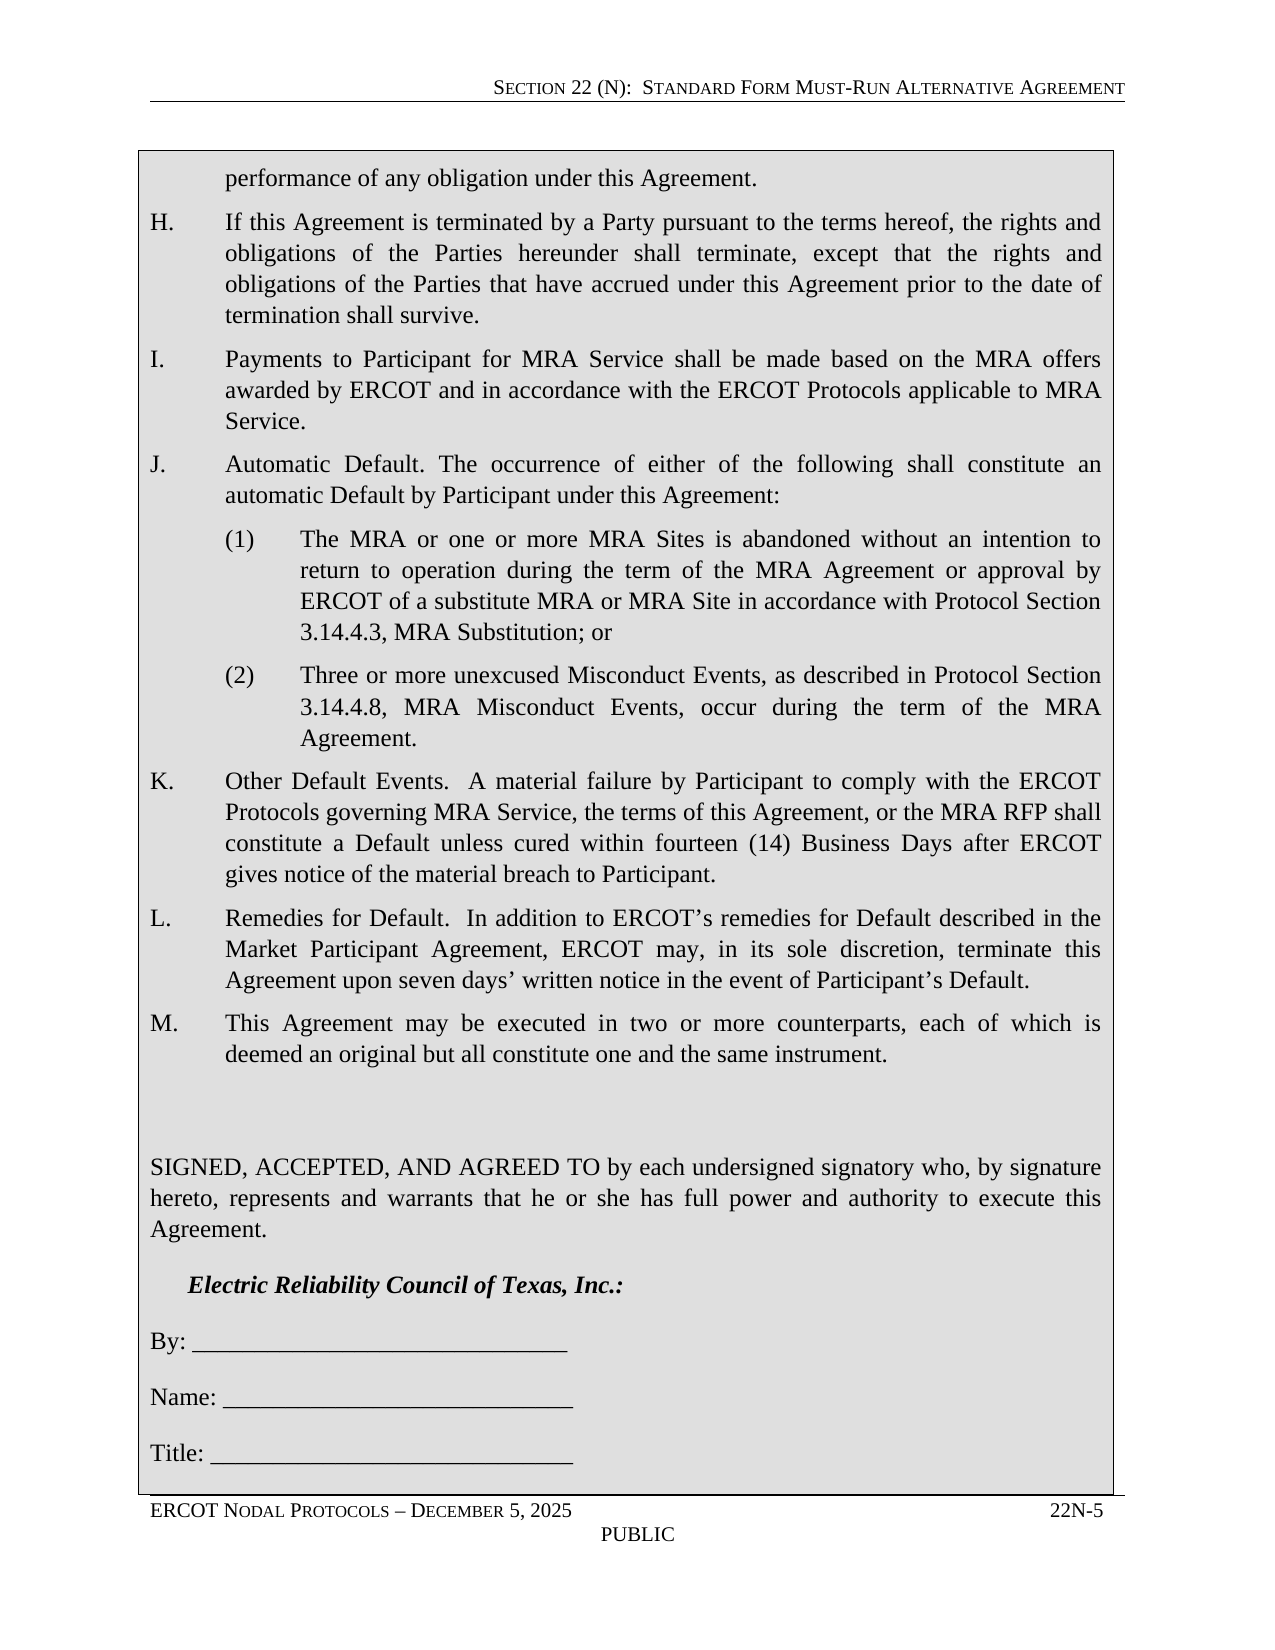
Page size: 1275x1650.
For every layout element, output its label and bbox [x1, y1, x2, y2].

table_header [139, 151, 1113, 1494]
